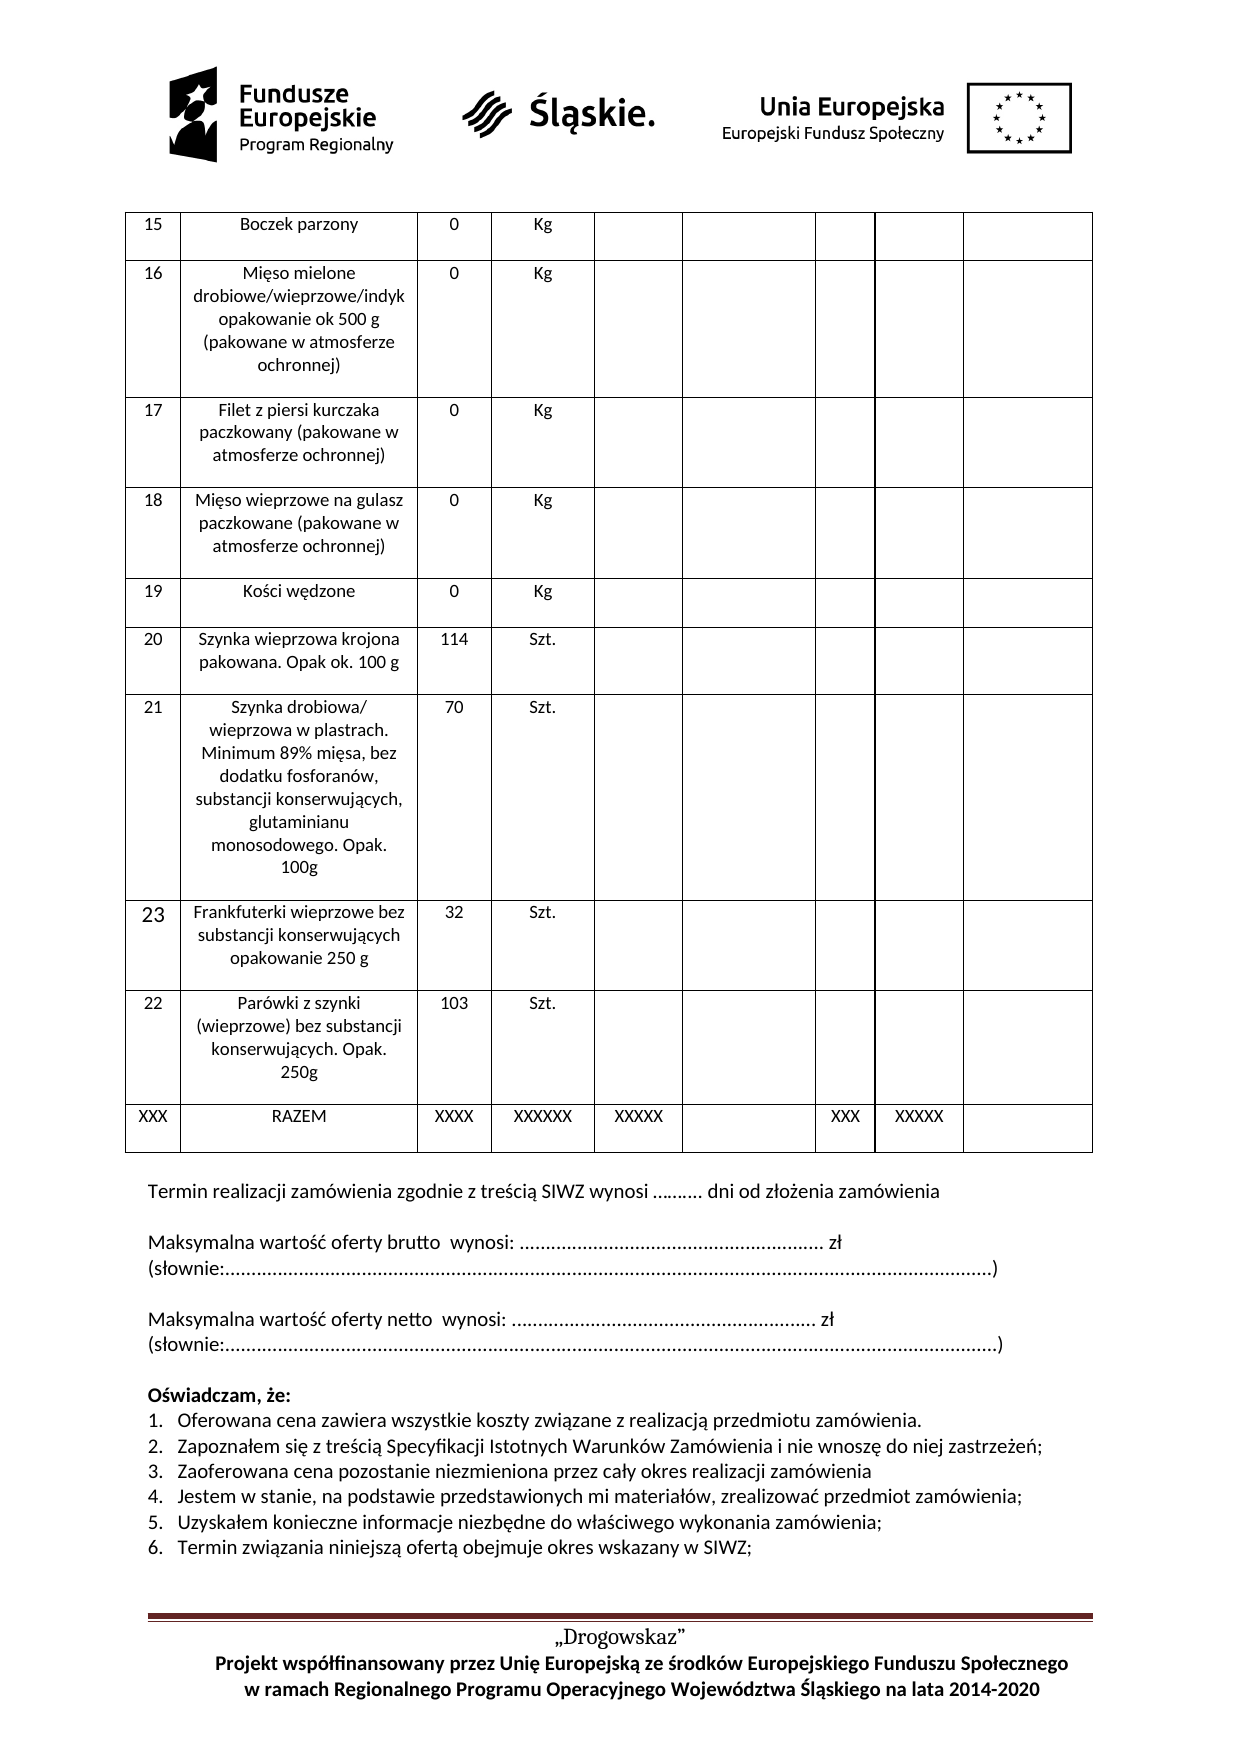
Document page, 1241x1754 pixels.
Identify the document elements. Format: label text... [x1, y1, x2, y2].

table_cell [595, 901, 682, 990]
table_cell [595, 488, 682, 578]
table_cell [683, 991, 815, 1104]
table_cell 32 [418, 901, 491, 990]
table_cell Szt. [492, 991, 594, 1104]
table_cell [816, 261, 874, 397]
picture [147, 44, 1094, 184]
list Jestem w stanie, na podstawie przedstawionych mi materiałów, zrealizować przedmiot zamówienia; [148, 1484, 1048, 1509]
table_cell 15 [126, 213, 180, 260]
table_cell Parówki z szynki (wieprzowe) bez substancji konserwujących. Opak. 250g [181, 991, 417, 1104]
table_cell [683, 213, 815, 260]
table_cell 21 [126, 695, 180, 899]
table_cell 114 [418, 628, 491, 694]
table_cell Kg [492, 261, 594, 397]
table_cell 0 [418, 213, 491, 260]
table_cell [683, 579, 815, 627]
table_cell [816, 991, 874, 1104]
table_cell Filet z piersi kurczaka paczkowany (pakowane w atmosferze ochronnej) [181, 398, 417, 487]
table_cell Szynka drobiowa/ wieprzowa w plastrach. Minimum 89% mięsa, bez dodatku fosforanów, substancji konserwujących, glutaminianu monosodowego. Opak. 100g [181, 695, 417, 899]
list Zaoferowana cena pozostanie niezmieniona przez cały okres realizacji zamówienia [148, 1458, 1048, 1484]
table_cell XXXXXX [492, 1105, 594, 1152]
text (słownie:...................................................................................................................................................) [148, 1331, 1093, 1357]
table_cell Szt. [492, 628, 594, 694]
table_cell [816, 901, 874, 990]
table_cell 0 [418, 398, 491, 487]
table_cell [876, 579, 963, 627]
table_cell [595, 991, 682, 1104]
table_cell [683, 488, 815, 578]
table_cell 16 [126, 261, 180, 397]
text Oświadczam, że: [148, 1382, 1048, 1407]
table_cell [876, 901, 963, 990]
table_cell [876, 991, 963, 1104]
table_cell [876, 213, 963, 260]
table_cell [964, 628, 1092, 694]
table_cell [964, 1105, 1092, 1152]
table_cell 0 [418, 261, 491, 397]
table_cell Kg [492, 398, 594, 487]
table_cell [964, 398, 1092, 487]
table_cell [876, 628, 963, 694]
table_cell Kg [492, 579, 594, 627]
table_cell 103 [418, 991, 491, 1104]
table_cell Kości wędzone [181, 579, 417, 627]
table_cell Kg [492, 213, 594, 260]
list Termin związania niniejszą ofertą obejmuje okres wskazany w SIWZ; [148, 1534, 1048, 1560]
table_cell [816, 579, 874, 627]
table_cell [876, 695, 963, 899]
table_cell [595, 695, 682, 899]
table_cell [876, 488, 963, 578]
table_cell Szt. [492, 695, 594, 899]
text (słownie:..................................................................................................................................................) [148, 1255, 1093, 1280]
table_cell [876, 398, 963, 487]
table_cell [683, 398, 815, 487]
table_cell Frankfuterki wieprzowe bez substancji konserwujących opakowanie 250 g [181, 901, 417, 990]
table_cell Szt. [492, 901, 594, 990]
list Uzyskałem konieczne informacje niezbędne do właściwego wykonania zamówienia; [148, 1509, 1048, 1534]
table_cell [816, 488, 874, 578]
table_cell [876, 261, 963, 397]
table_cell 20 [126, 628, 180, 694]
table_cell [683, 901, 815, 990]
text Termin realizacji zamówienia zgodnie z treścią SIWZ wynosi …….... dni od złożenia zamówienia [148, 1179, 1093, 1204]
table_cell [964, 261, 1092, 397]
table_cell [595, 398, 682, 487]
table_cell 23 [126, 901, 180, 990]
table_cell XXX [816, 1105, 874, 1152]
table_cell [683, 261, 815, 397]
table_cell Kg [492, 488, 594, 578]
text Maksymalna wartość oferty brutto wynosi: .......................................................... zł [148, 1229, 1093, 1255]
table_cell [964, 213, 1092, 260]
table_cell 0 [418, 488, 491, 578]
table_cell [595, 579, 682, 627]
table_cell 17 [126, 398, 180, 487]
table_cell [964, 695, 1092, 899]
table_cell 18 [126, 488, 180, 578]
table_cell [595, 628, 682, 694]
table_cell XXX [126, 1105, 180, 1152]
table_cell [964, 488, 1092, 578]
table_cell [816, 695, 874, 899]
table_cell XXXX [418, 1105, 491, 1152]
table_cell Mięso wieprzowe na gulasz paczkowane (pakowane w atmosferze ochronnej) [181, 488, 417, 578]
table_cell RAZEM [181, 1105, 417, 1152]
table_cell [964, 579, 1092, 627]
table_cell [816, 213, 874, 260]
table_cell [683, 695, 815, 899]
list Zapoznałem się z treścią Specyfikacji Istotnych Warunków Zamówienia i nie wnoszę do niej zastrzeżeń; [148, 1433, 1048, 1458]
text Maksymalna wartość oferty netto wynosi: .......................................................... zł [148, 1306, 1093, 1331]
table_cell 0 [418, 579, 491, 627]
table_cell [683, 1105, 815, 1152]
table_cell [816, 628, 874, 694]
table_cell XXXXX [876, 1105, 963, 1152]
table_cell [595, 261, 682, 397]
table_cell [816, 398, 874, 487]
table_cell Szynka wieprzowa krojona pakowana. Opak ok. 100 g [181, 628, 417, 694]
table_cell XXXXX [595, 1105, 682, 1152]
table_cell [683, 628, 815, 694]
table_cell 19 [126, 579, 180, 627]
table_cell [964, 991, 1092, 1104]
table_cell [595, 213, 682, 260]
table_cell 70 [418, 695, 491, 899]
table_cell Mięso mielone drobiowe/wieprzowe/indyk opakowanie ok 500 g (pakowane w atmosferze ochronnej) [181, 261, 417, 397]
table_cell [964, 901, 1092, 990]
list Oferowana cena zawiera wszystkie koszty związane z realizacją przedmiotu zamówienia. [148, 1407, 1048, 1433]
table_cell Boczek parzony [181, 213, 417, 260]
table_cell 22 [126, 991, 180, 1104]
